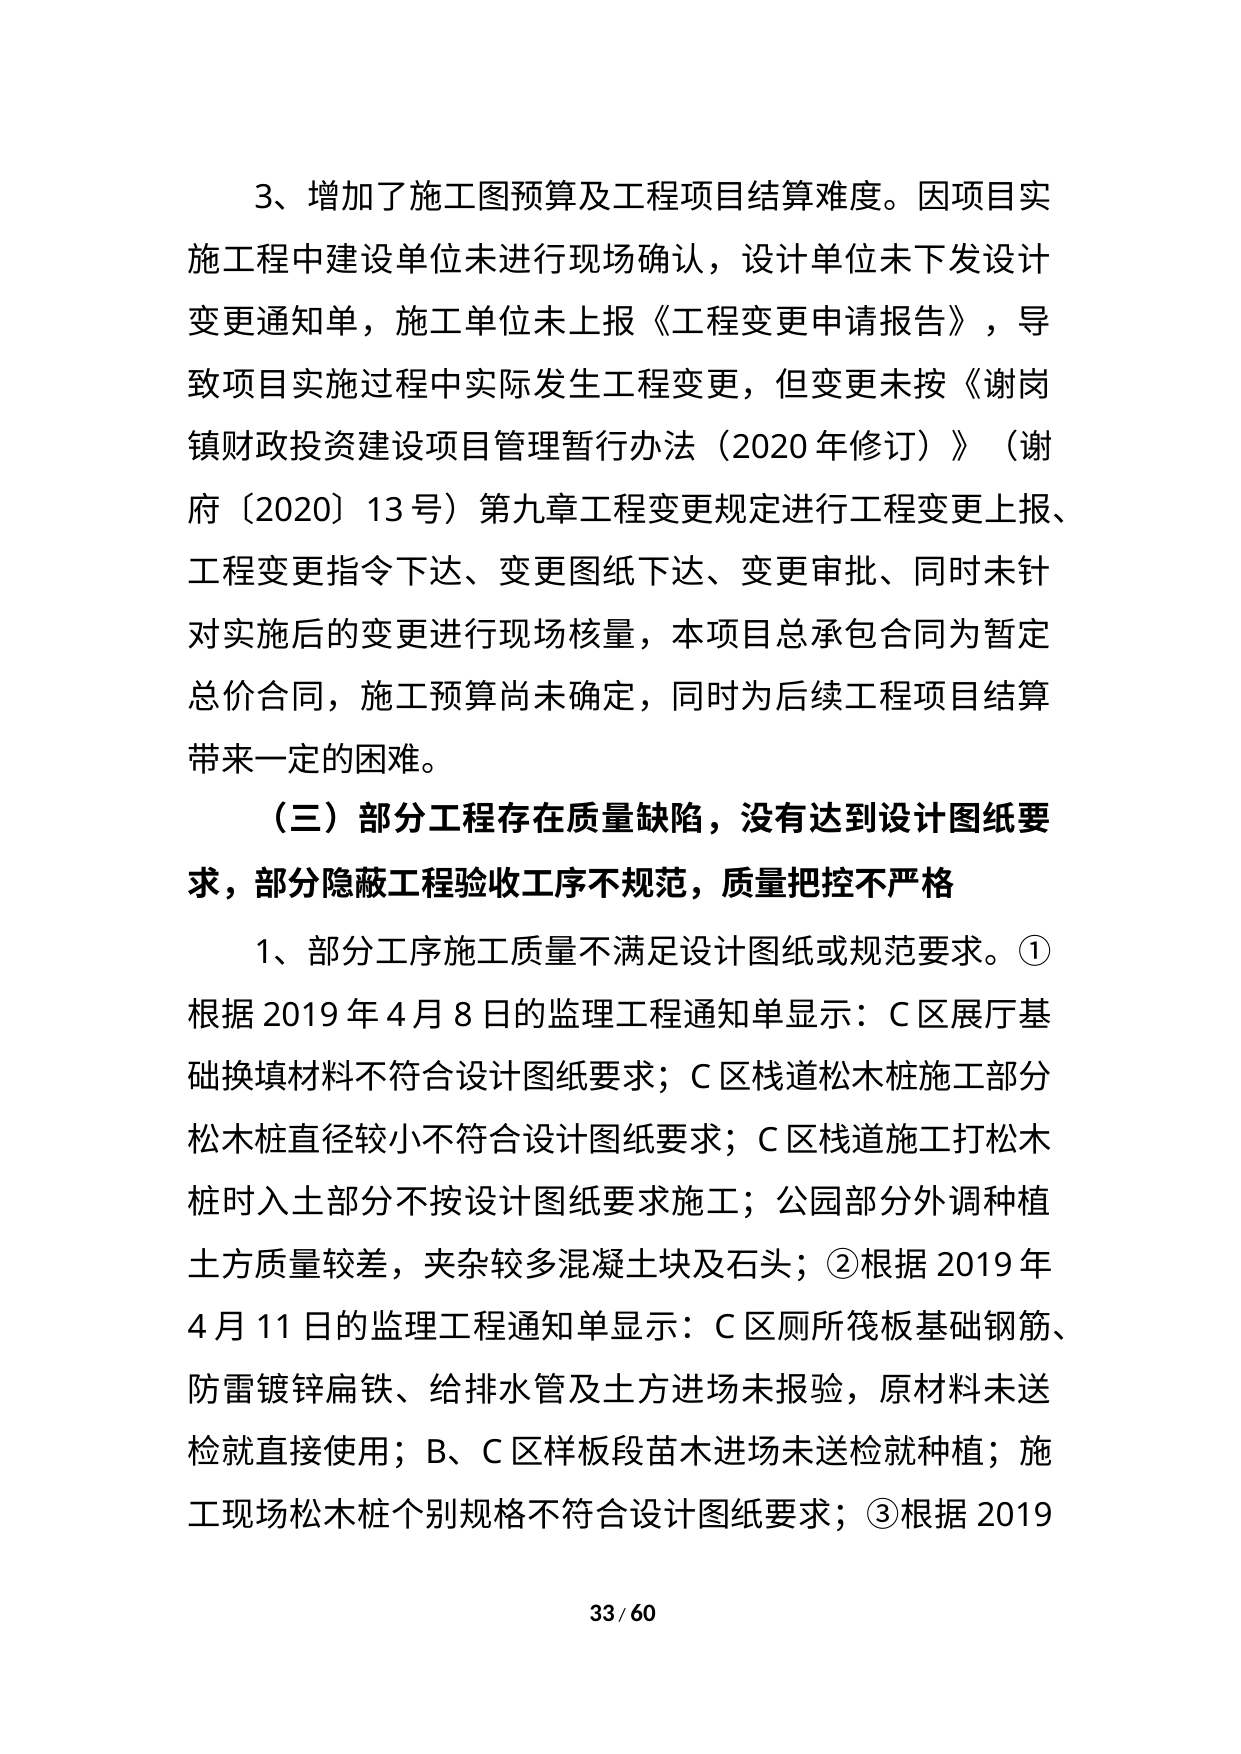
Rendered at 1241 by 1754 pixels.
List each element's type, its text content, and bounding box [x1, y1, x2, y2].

text 3、增加了施工图预算及工程项目结算难度。因项目实施工程中建设单位未进行现场确认，设计单位未下发设计变更通知单，施工单位未上报《工程变更申请报告》，导致项目实施过程中实际发生工程变更，但变更未按《谢岗镇财政投资建设项目管理暂行办法（2020年修订）》（谢府〔2020〕13号）第九章工程变更规定进行工程变更上报、工程变更指令下达、变更图纸下达、变更审批、同时未针对实施后的变更进行现场核量，本项目总承包合同为暂定总价合同，施工预算尚未确定，同时为后续工程项目结算带来一定的困难。 [187, 158, 1053, 783]
text （三）部分工程存在质量缺陷，没有达到设计图纸要求，部分隐蔽工程验收工序不规范，质量把控不严格 [187, 783, 1053, 913]
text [187, 913, 1053, 1538]
